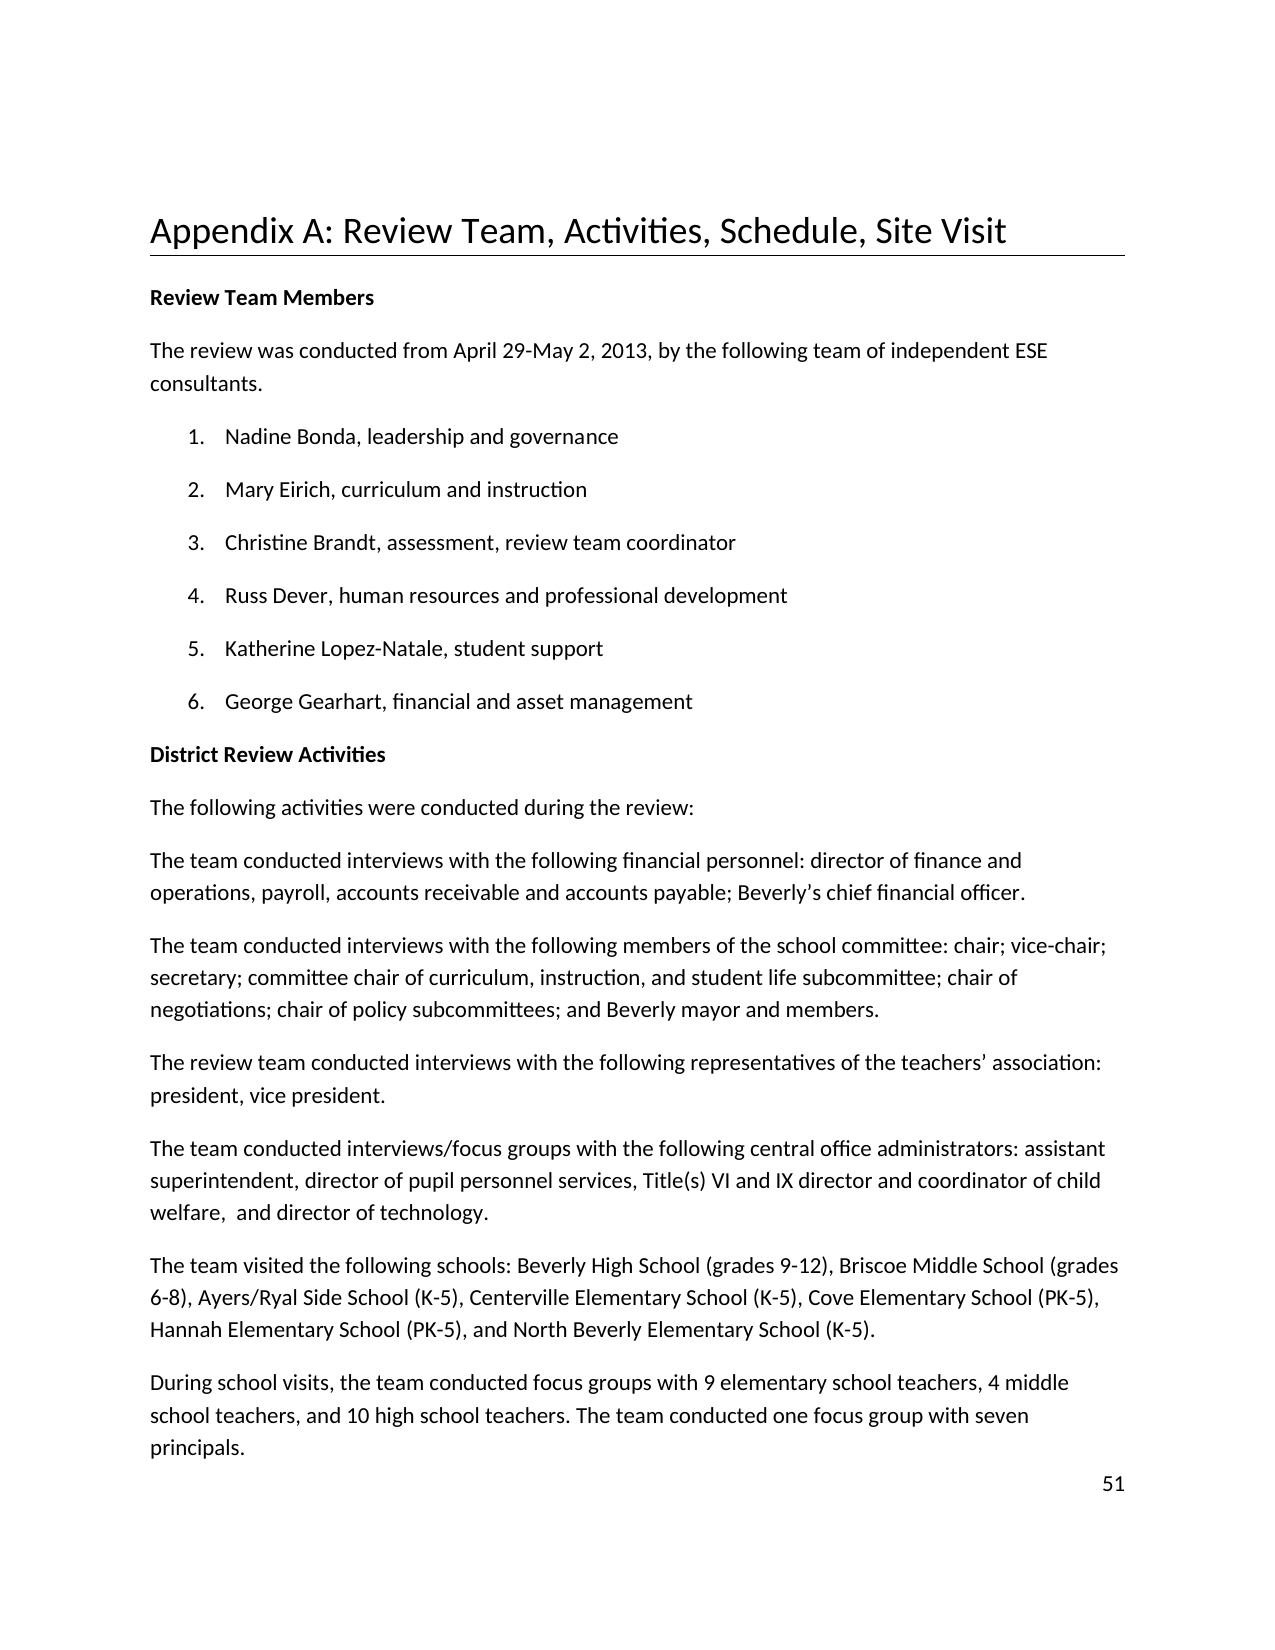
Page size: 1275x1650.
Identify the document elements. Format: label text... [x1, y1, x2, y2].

text The team visited the following schools: Beverly High School (grades 9-12), Briscoe Middle School (grades 6-8), Ayers/Ryal Side School (K-5), Centerville Elementary School (K-5), Cove Elementary School (PK-5), Hannah Elementary School (PK-5), and North Beverly Elementary School (K-5). [150, 1251, 1125, 1343]
text District Review Activities [150, 740, 1125, 768]
list Mary Eirich, curriculum and instruction [187, 475, 1125, 503]
list Christine Brandt, assessment, review team coordinator [187, 528, 1125, 556]
list George Gearhart, financial and asset management [187, 687, 1125, 715]
text The review was conducted from April 29-May 2, 2013, by the following team of independent ESE consultants. [150, 337, 1125, 397]
text During school visits, the team conducted focus groups with 9 elementary school teachers, 4 middle school teachers, and 10 high school teachers. The team conducted one focus group with seven principals. [150, 1368, 1125, 1461]
text The team conducted interviews with the following financial personnel: director of finance and operations, payroll, accounts receivable and accounts payable; Beverly’s chief financial officer. [150, 846, 1125, 906]
text Review Team Members [150, 283, 1125, 312]
list Katherine Lopez-Natale, student support [187, 634, 1125, 662]
list Nadine Bonda, leadership and governance [187, 422, 1125, 450]
text The following activities were conducted during the review: [150, 793, 1125, 821]
list Russ Dever, human resources and professional development [187, 581, 1125, 609]
text The team conducted interviews/focus groups with the following central office administrators: assistant superintendent, director of pupil personnel services, Title(s) VI and IX director and coordinator of child welfare, and director of technology. [150, 1134, 1125, 1226]
text Appendix A: Review Team, Activities, Schedule, Site Visit [150, 207, 1125, 255]
text The team conducted interviews with the following members of the school committee: chair; vice-chair; secretary; committee chair of curriculum, instruction, and student life subcommittee; chair of negotiations; chair of policy subcommittees; and Beverly mayor and members. [150, 931, 1125, 1023]
text The review team conducted interviews with the following representatives of the teachers’ association: president, vice president. [150, 1048, 1125, 1109]
